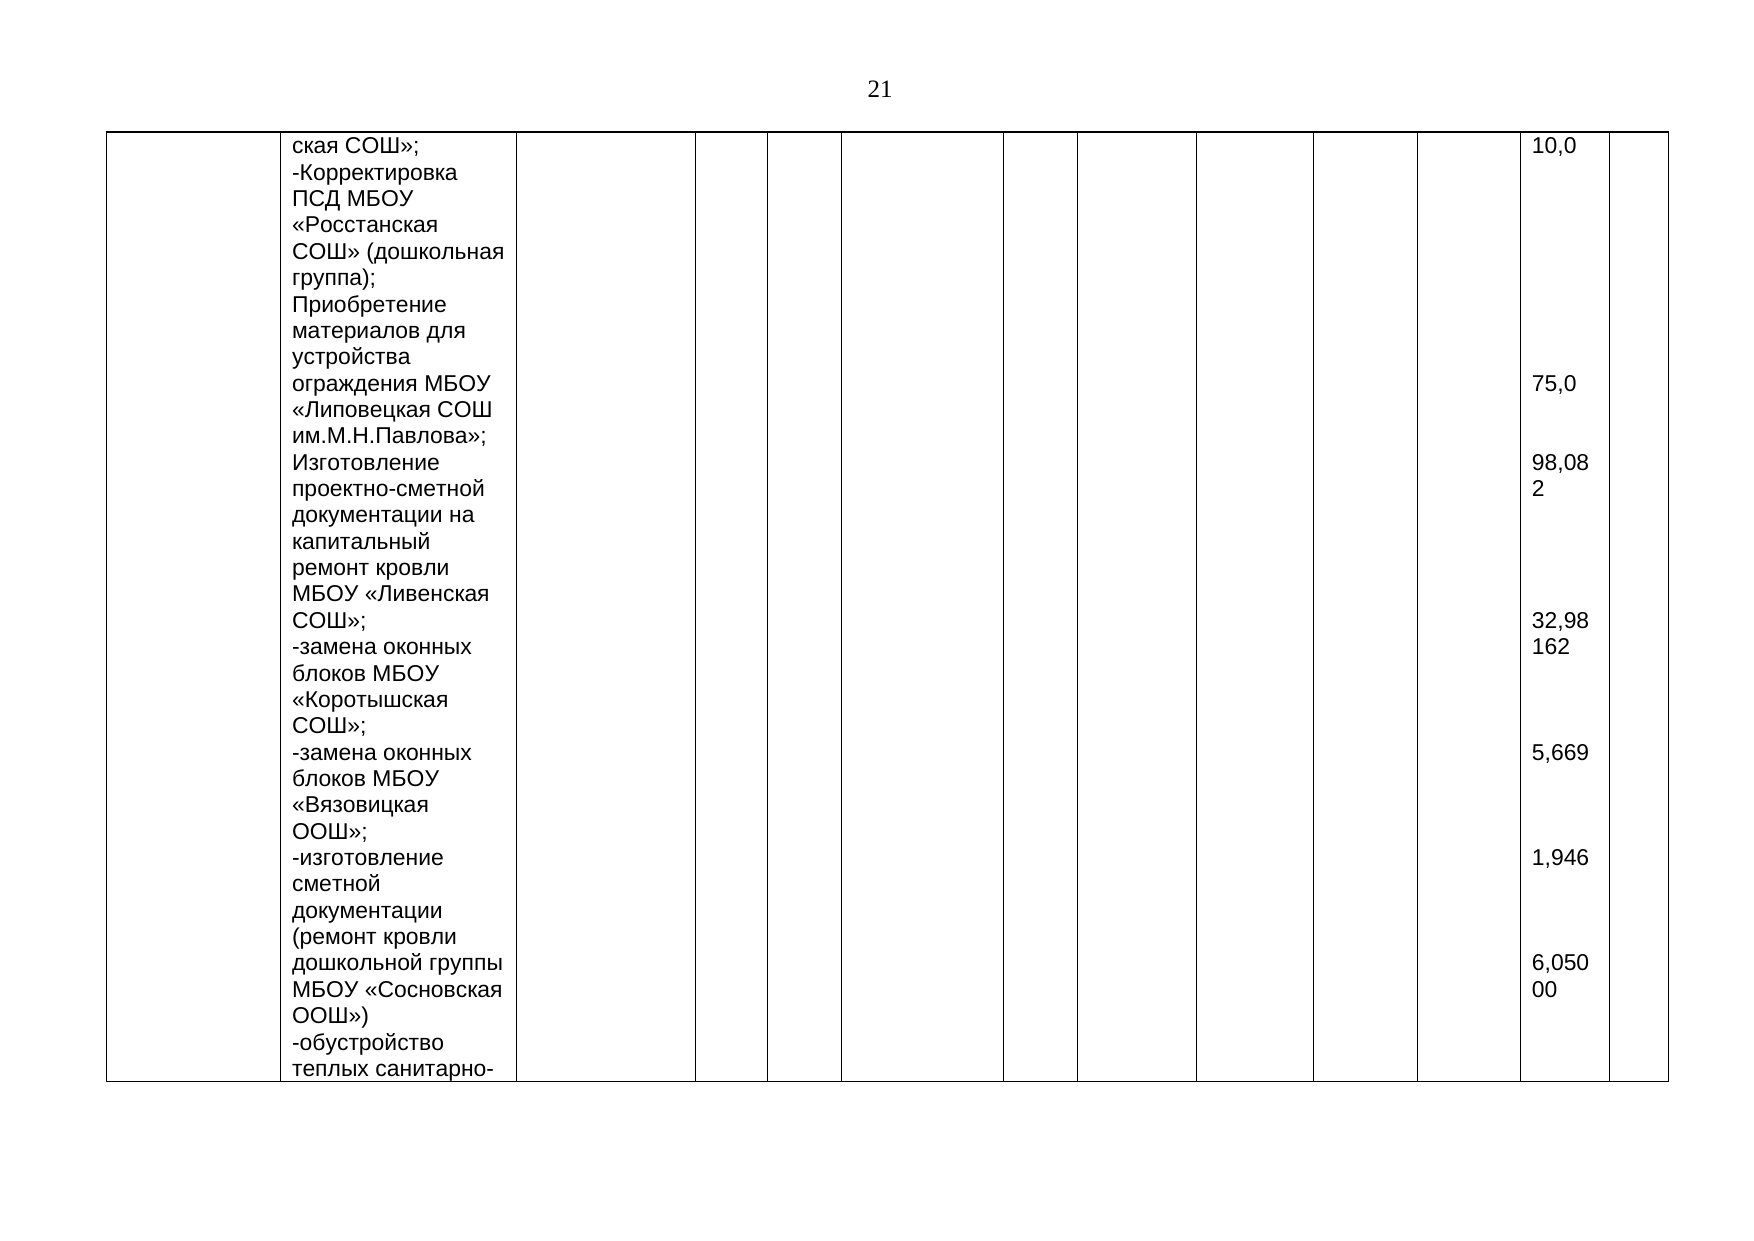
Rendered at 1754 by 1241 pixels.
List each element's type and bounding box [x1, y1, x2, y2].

table_cell [1418, 133, 1520, 1081]
